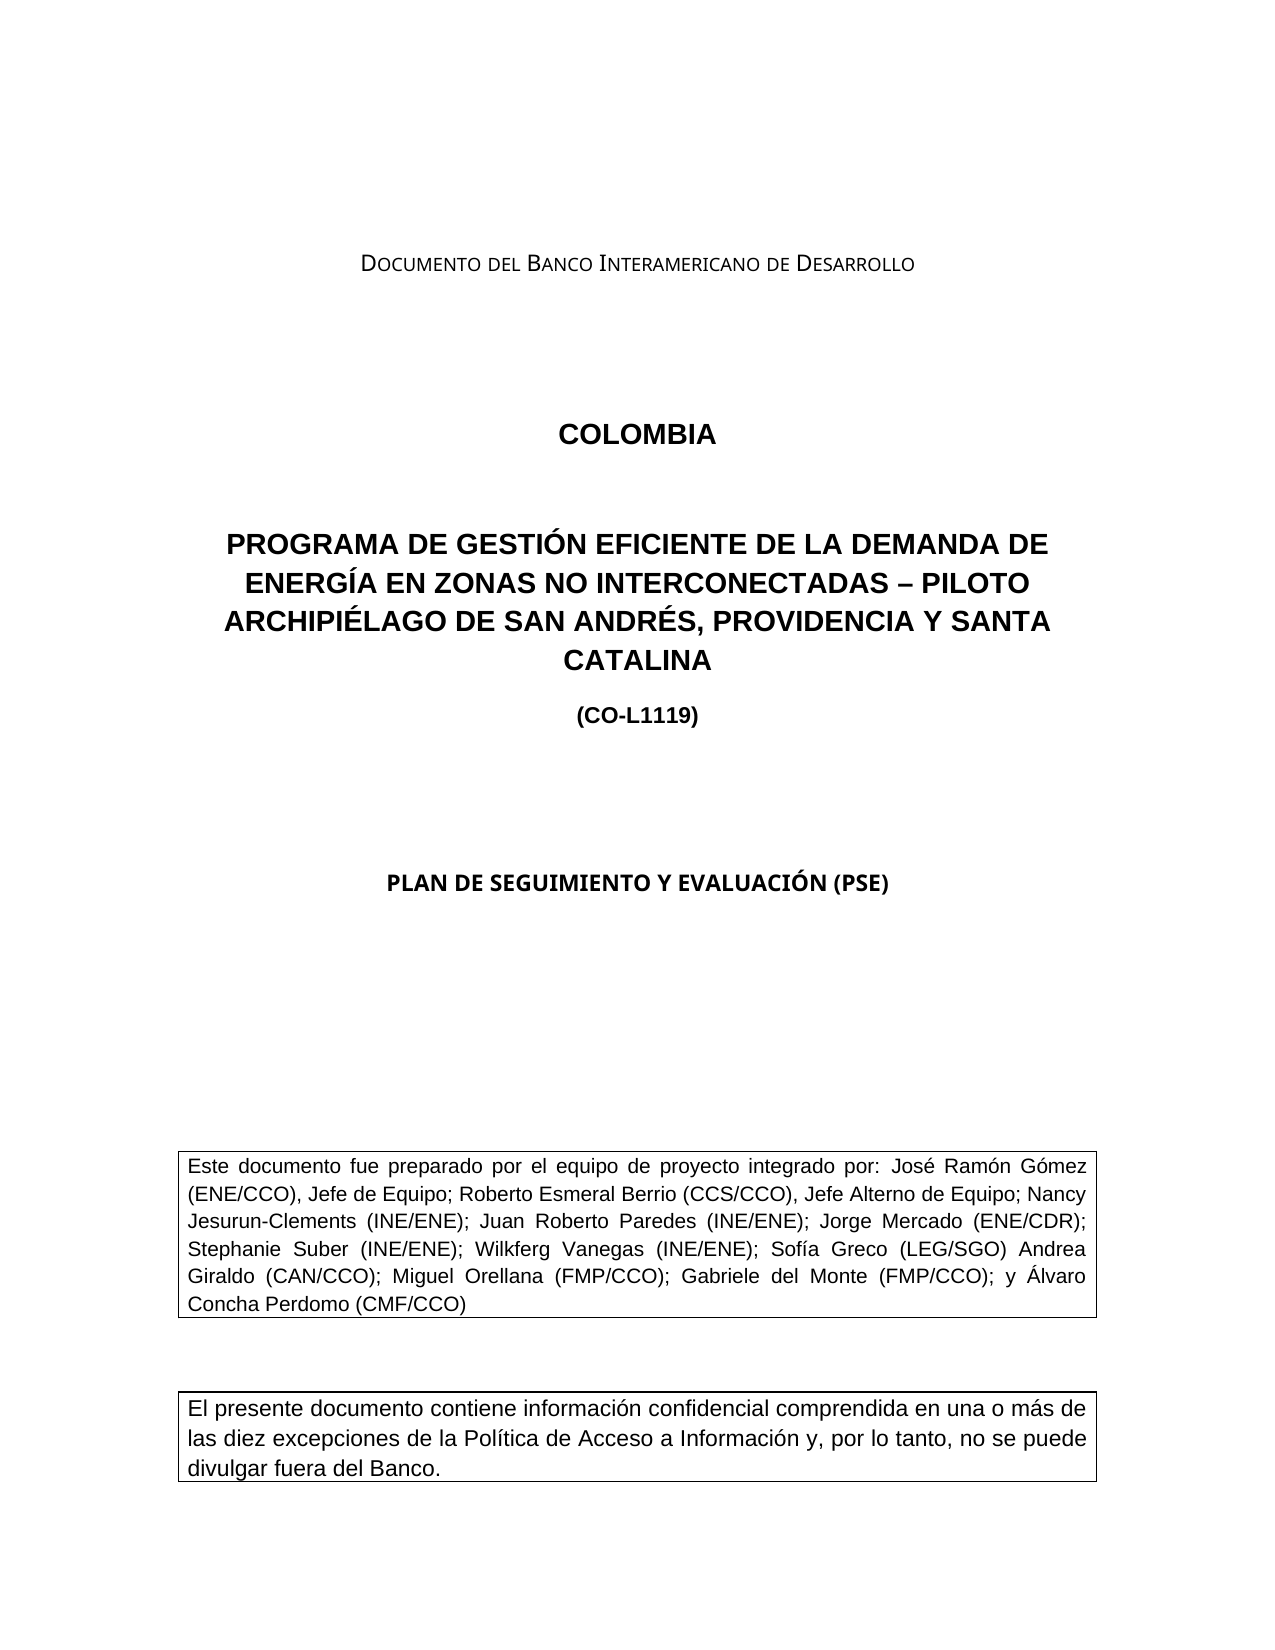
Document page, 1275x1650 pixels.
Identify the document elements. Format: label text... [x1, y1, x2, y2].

text Este documento fue preparado por el equipo de proyecto integrado por: José Ramón Gómez (ENE/CCO), Jefe de Equipo; Roberto Esmeral Berrio (CCS/CCO), Jefe Alterno de Equipo; Nancy Jesurun-Clements (INE/ENE); Juan Roberto Paredes (INE/ENE); Jorge Mercado (ENE/CDR); Stephanie Suber (INE/ENE); Wilkferg Vanegas (INE/ENE); Sofía Greco (LEG/SGO) Andrea Giraldo (CAN/CCO); Miguel Orellana (FMP/CCO); Gabriele del Monte (FMP/CCO); y Álvaro Concha Perdomo (CMF/CCO) [179, 1152, 1096, 1317]
text PLAN DE SEGUIMIENTO Y EVALUACIÓN (PSE) [187, 867, 1087, 898]
text (CO-L1119) [187, 702, 1087, 729]
text COLOMBIA [187, 417, 1087, 451]
text PROGRAMA DE GESTIÓN EFICIENTE DE LA DEMANDA DE ENERGÍA EN ZONAS NO INTERCONECTADAS – PILOTO ARCHIPIÉLAGO DE SAN ANDRÉS, PROVIDENCIA Y SANTA CATALINA [187, 527, 1087, 677]
text Documento del Banco Interamericano de Desarrollo [187, 247, 1087, 278]
text El presente documento contiene información confidencial comprendida en una o más de las diez excepciones de la Política de Acceso a Información y, por lo tanto, no se puede divulgar fuera del Banco. [179, 1393, 1096, 1481]
